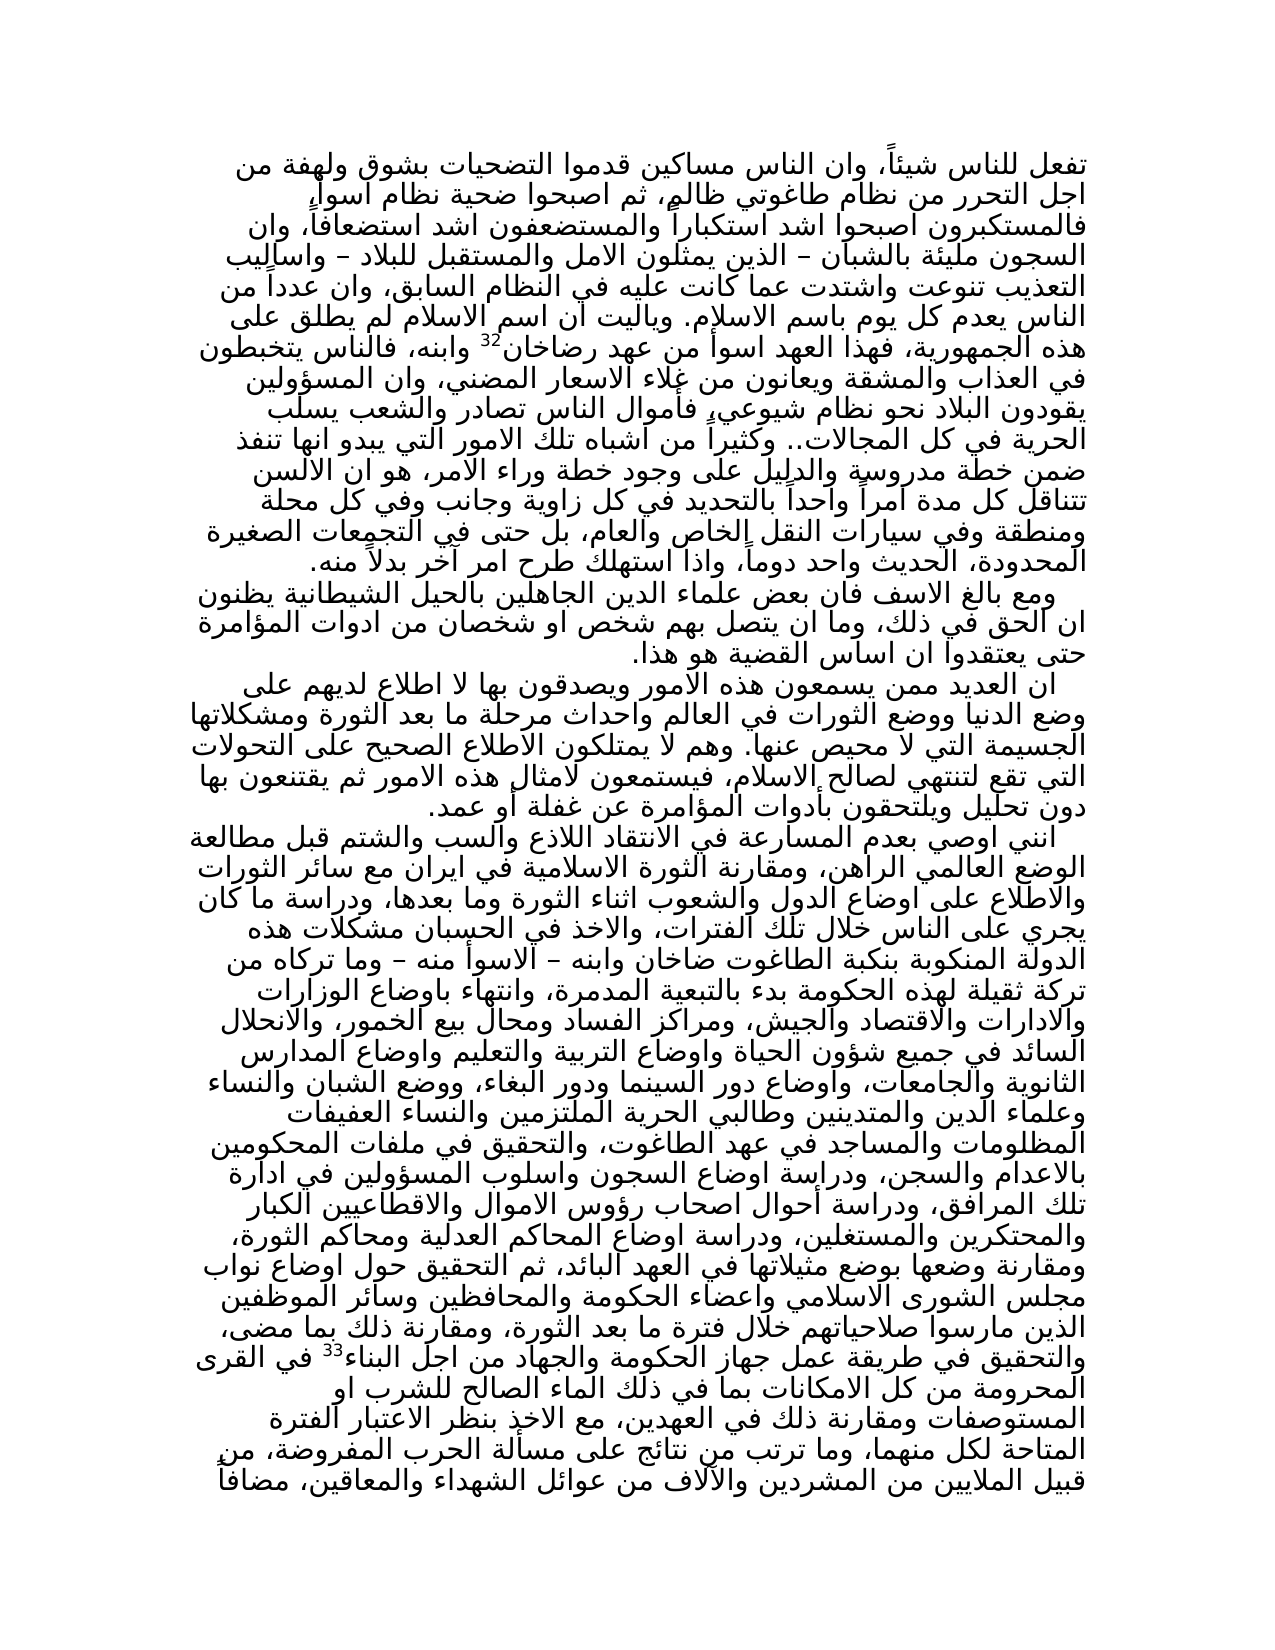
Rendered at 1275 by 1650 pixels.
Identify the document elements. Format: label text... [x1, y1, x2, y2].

text ومع بالغ الاسف فان بعض علماء الدين الجاهلين بالحيل الشيطانية يظنون ان الحق في ذلك، وما ان يتصل بهم شخص او شخصان من ادوات المؤامرة حتى يعتقدوا ان اساس القضية هو هذا. [187, 579, 1087, 670]
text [187, 150, 1087, 579]
text ان العديد ممن يسمعون هذه الامور ويصدقون بها لا اطلاع لديهم على وضع الدنيا ووضع الثورات في العالم واحداث مرحلة ما بعد الثورة ومشكلاتها الجسيمة التي لا محيص عنها. وهم لا يمتلكون الاطلاع الصحيح على التحولات التي تقع لتنتهي لصالح الاسلام، فيستمعون لامثال هذه الامور ثم يقتنعون بها دون تحليل ويلتحقون بأدوات المؤامرة عن غفلة أو عمد. [187, 670, 1087, 823]
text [187, 823, 1087, 1497]
